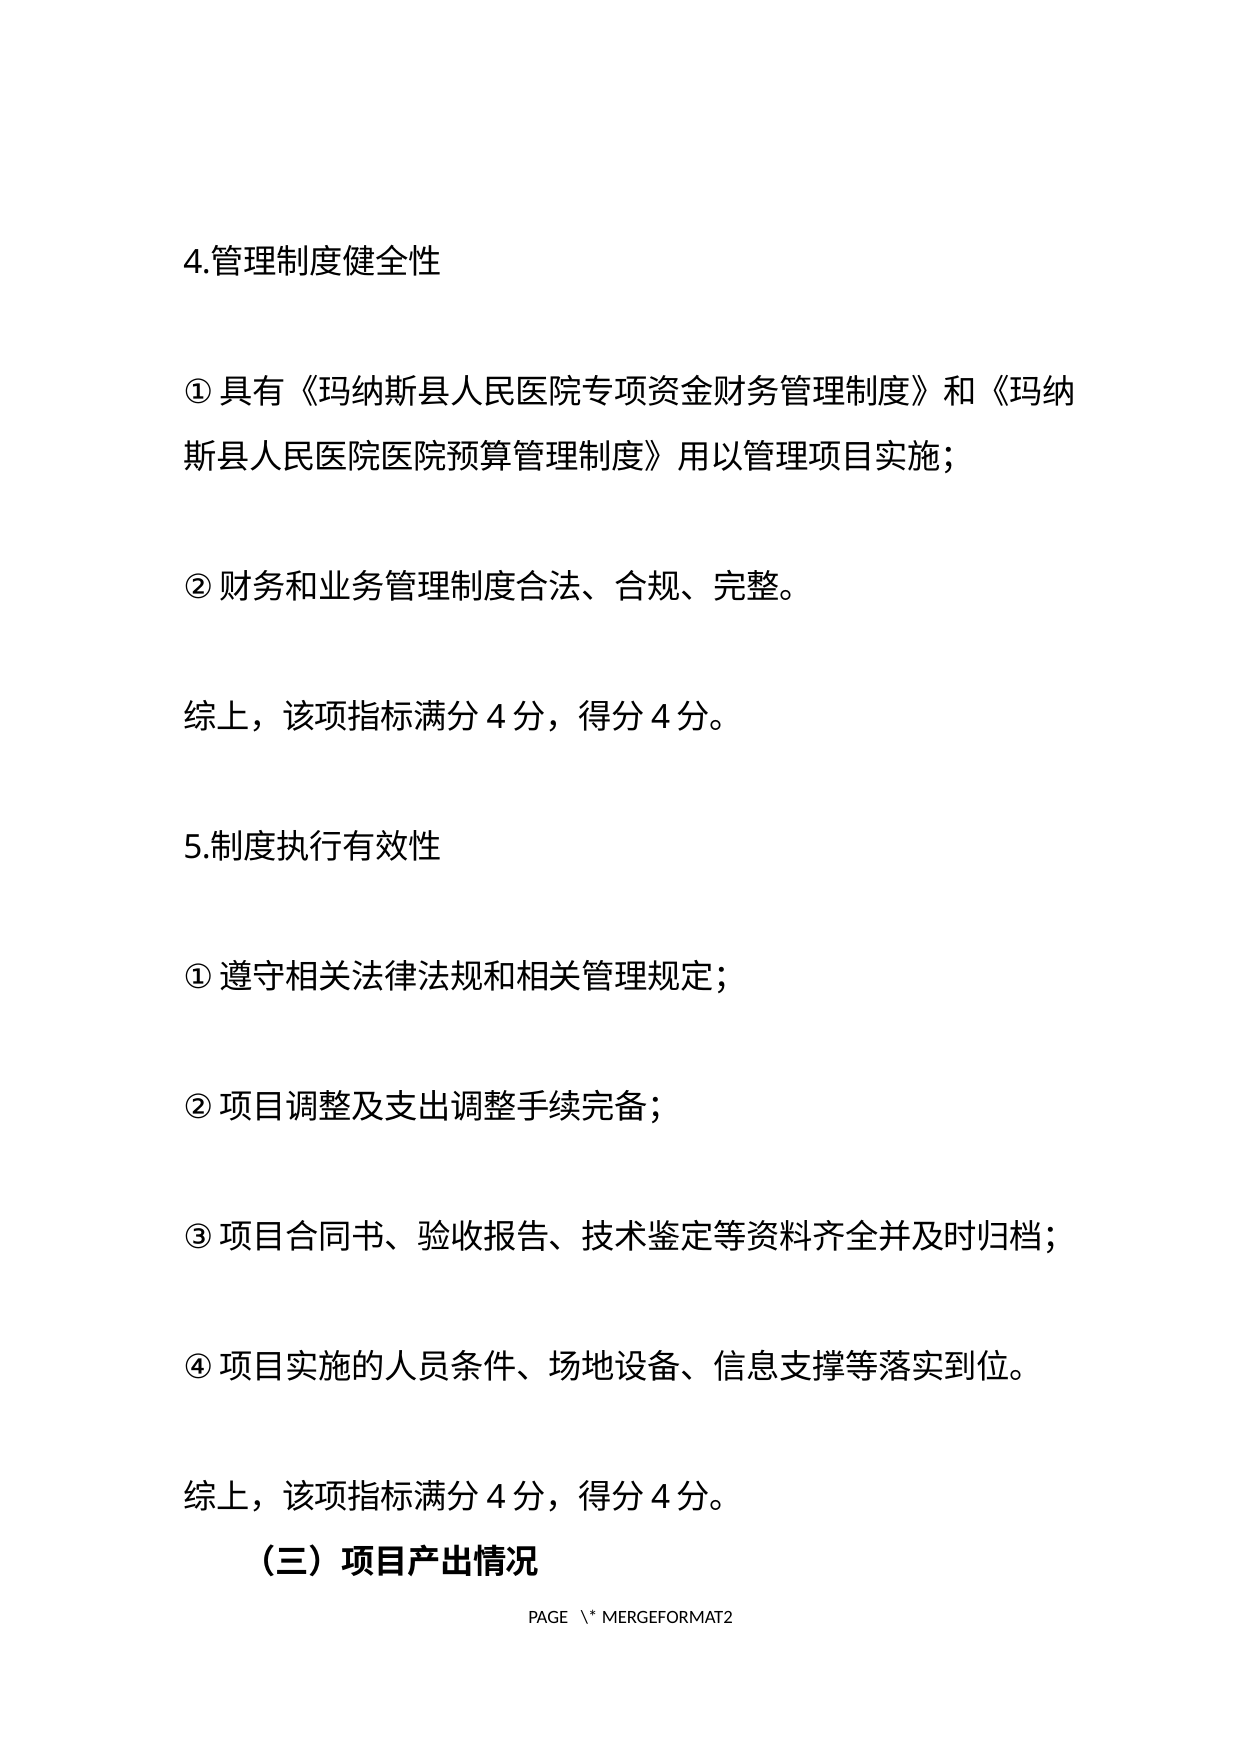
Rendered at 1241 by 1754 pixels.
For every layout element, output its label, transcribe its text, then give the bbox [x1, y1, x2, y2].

text （三）项目产出情况 [183, 1527, 1078, 1592]
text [183, 162, 1078, 1527]
